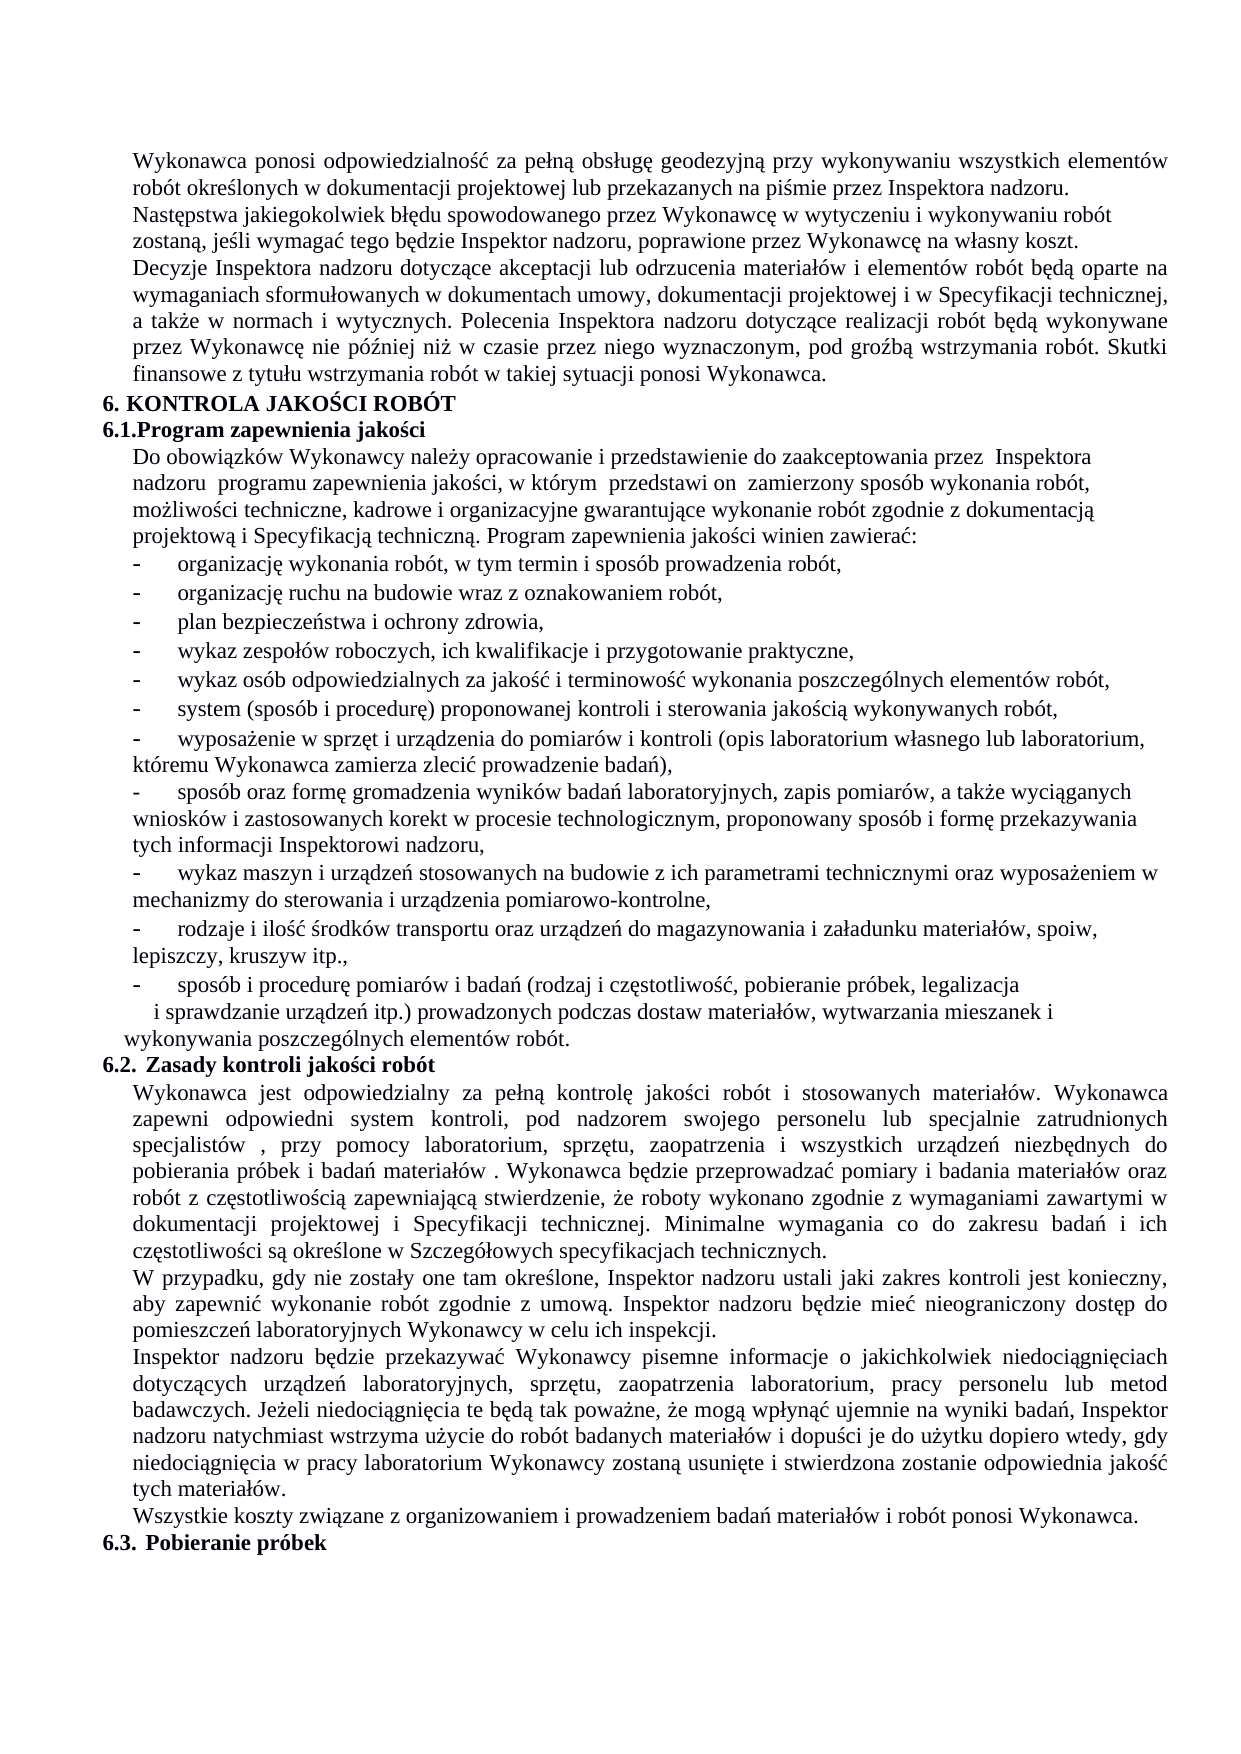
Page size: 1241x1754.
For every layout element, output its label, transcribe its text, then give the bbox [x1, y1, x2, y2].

list sposób i procedurę pomiarów i badań (rodzaj i częstotliwość, pobieranie próbek, legalizacja [132, 969, 1169, 998]
text i sprawdzanie urządzeń itp.) prowadzonych podczas dostaw materiałów, wytwarzania mieszanek i wykonywania poszczególnych elementów robót. [124, 998, 1169, 1051]
text - sposób oraz formę gromadzenia wyników badań laboratoryjnych, zapis pomiarów, a także wyciąganych wniosków i zastosowanych korekt w procesie technologicznym, proponowany sposób i formę przekazywania tych informacji Inspektorowi nadzoru, [132, 778, 1169, 857]
list organizację ruchu na budowie wraz z oznakowaniem robót, [132, 577, 1169, 606]
list wykaz maszyn i urządzeń stosowanych na budowie z ich parametrami technicznymi oraz wyposażeniem w mechanizmy do sterowania i urządzenia pomiarowo-kontrolne, [132, 857, 1169, 913]
text 6. KONTROLA JAKOŚCI ROBÓT [102, 389, 644, 416]
list wykaz osób odpowiedzialnych za jakość i terminowość wykonania poszczególnych elementów robót, [132, 664, 1169, 693]
text Wykonawca ponosi odpowiedzialność za pełną obsługę geodezyjną przy wykonywaniu wszystkich elementów robót określonych w dokumentacji projektowej lub przekazanych na piśmie przez Inspektora nadzoru. [132, 148, 1169, 200]
text Wszystkie koszty związane z organizowaniem i prowadzeniem badań materiałów i robót ponosi Wykonawca. [132, 1502, 1169, 1528]
text Decyzje Inspektora nadzoru dotyczące akceptacji lub odrzucenia materiałów i elementów robót będą oparte na wymaganiach sformułowanych w dokumentach umowy, dokumentacji projektowej i w Specyfikacji technicznej, a także w normach i wytycznych. Polecenia Inspektora nadzoru dotyczące realizacji robót będą wykonywane przez Wykonawcę nie później niż w czasie przez niego wyznaczonym, pod groźbą wstrzymania robót. Skutki finansowe z tytułu wstrzymania robót w takiej sytuacji ponosi Wykonawca. [132, 254, 1169, 386]
text Do obowiązków Wykonawcy należy opracowanie i przedstawienie do zaakceptowania przez Inspektora nadzoru programu zapewnienia jakości, w którym przedstawi on zamierzony sposób wykonania robót, możliwości techniczne, kadrowe i organizacyjne gwarantujące wykonanie robót zgodnie z dokumentacją projektową i Specyfikacją techniczną. Program zapewnienia jakości winien zawierać: [132, 443, 1169, 548]
list plan bezpieczeństwa i ochrony zdrowia, [132, 606, 1169, 634]
list system (sposób i procedurę) proponowanej kontroli i sterowania jakością wykonywanych robót, [132, 693, 1169, 722]
text 6.3. Pobieranie próbek [102, 1529, 1169, 1555]
text Wykonawca jest odpowiedzialny za pełną kontrolę jakości robót i stosowanych materiałów. Wykonawca zapewni odpowiedni system kontroli, pod nadzorem swojego personelu lub specjalnie zatrudnionych specjalistów , przy pomocy laboratorium, sprzętu, zaopatrzenia i wszystkich urządzeń niezbędnych do pobierania próbek i badań materiałów . Wykonawca będzie przeprowadzać pomiary i badania materiałów oraz robót z częstotliwością zapewniającą stwierdzenie, że roboty wykonano zgodnie z wymaganiami zawartymi w dokumentacji projektowej i Specyfikacji technicznej. Minimalne wymagania co do zakresu badań i ich częstotliwości są określone w Szczegółowych specyfikacjach technicznych. [132, 1078, 1169, 1263]
text W przypadku, gdy nie zostały one tam określone, Inspektor nadzoru ustali jaki zakres kontroli jest konieczny, aby zapewnić wykonanie robót zgodnie z umową. Inspektor nadzoru będzie mieć nieograniczony dostęp do pomieszczeń laboratoryjnych Wykonawcy w celu ich inspekcji. [132, 1264, 1169, 1343]
list rodzaje i ilość środków transportu oraz urządzeń do magazynowania i załadunku materiałów, spoiw, lepiszczy, kruszyw itp., [132, 913, 1169, 968]
text 6.2. Zasady kontroli jakości robót [102, 1052, 1169, 1078]
text Inspektor nadzoru będzie przekazywać Wykonawcy pisemne informacje o jakichkolwiek niedociągnięciach dotyczących urządzeń laboratoryjnych, sprzętu, zaopatrzenia laboratorium, pracy personelu lub metod badawczych. Jeżeli niedociągnięcia te będą tak poważne, że mogą wpłynąć ujemnie na wyniki badań, Inspektor nadzoru natychmiast wstrzyma użycie do robót badanych materiałów i dopuści je do użytku dopiero wtedy, gdy niedociągnięcia w pracy laboratorium Wykonawcy zostaną usunięte i stwierdzona zostanie odpowiednia jakość tych materiałów. [132, 1343, 1169, 1501]
list wykaz zespołów roboczych, ich kwalifikacje i przygotowanie praktyczne, [132, 635, 1169, 664]
list wyposażenie w sprzęt i urządzenia do pomiarów i kontroli (opis laboratorium własnego lub laboratorium, któremu Wykonawca zamierza zlecić prowadzenie badań), [132, 723, 1169, 778]
list organizację wykonania robót, w tym termin i sposób prowadzenia robót, [132, 548, 1169, 577]
text 6.1.Program zapewnienia jakości [102, 416, 644, 442]
text Następstwa jakiegokolwiek błędu spowodowanego przez Wykonawcę w wytyczeniu i wykonywaniu robót zostaną, jeśli wymagać tego będzie Inspektor nadzoru, poprawione przez Wykonawcę na własny koszt. [132, 201, 1169, 254]
